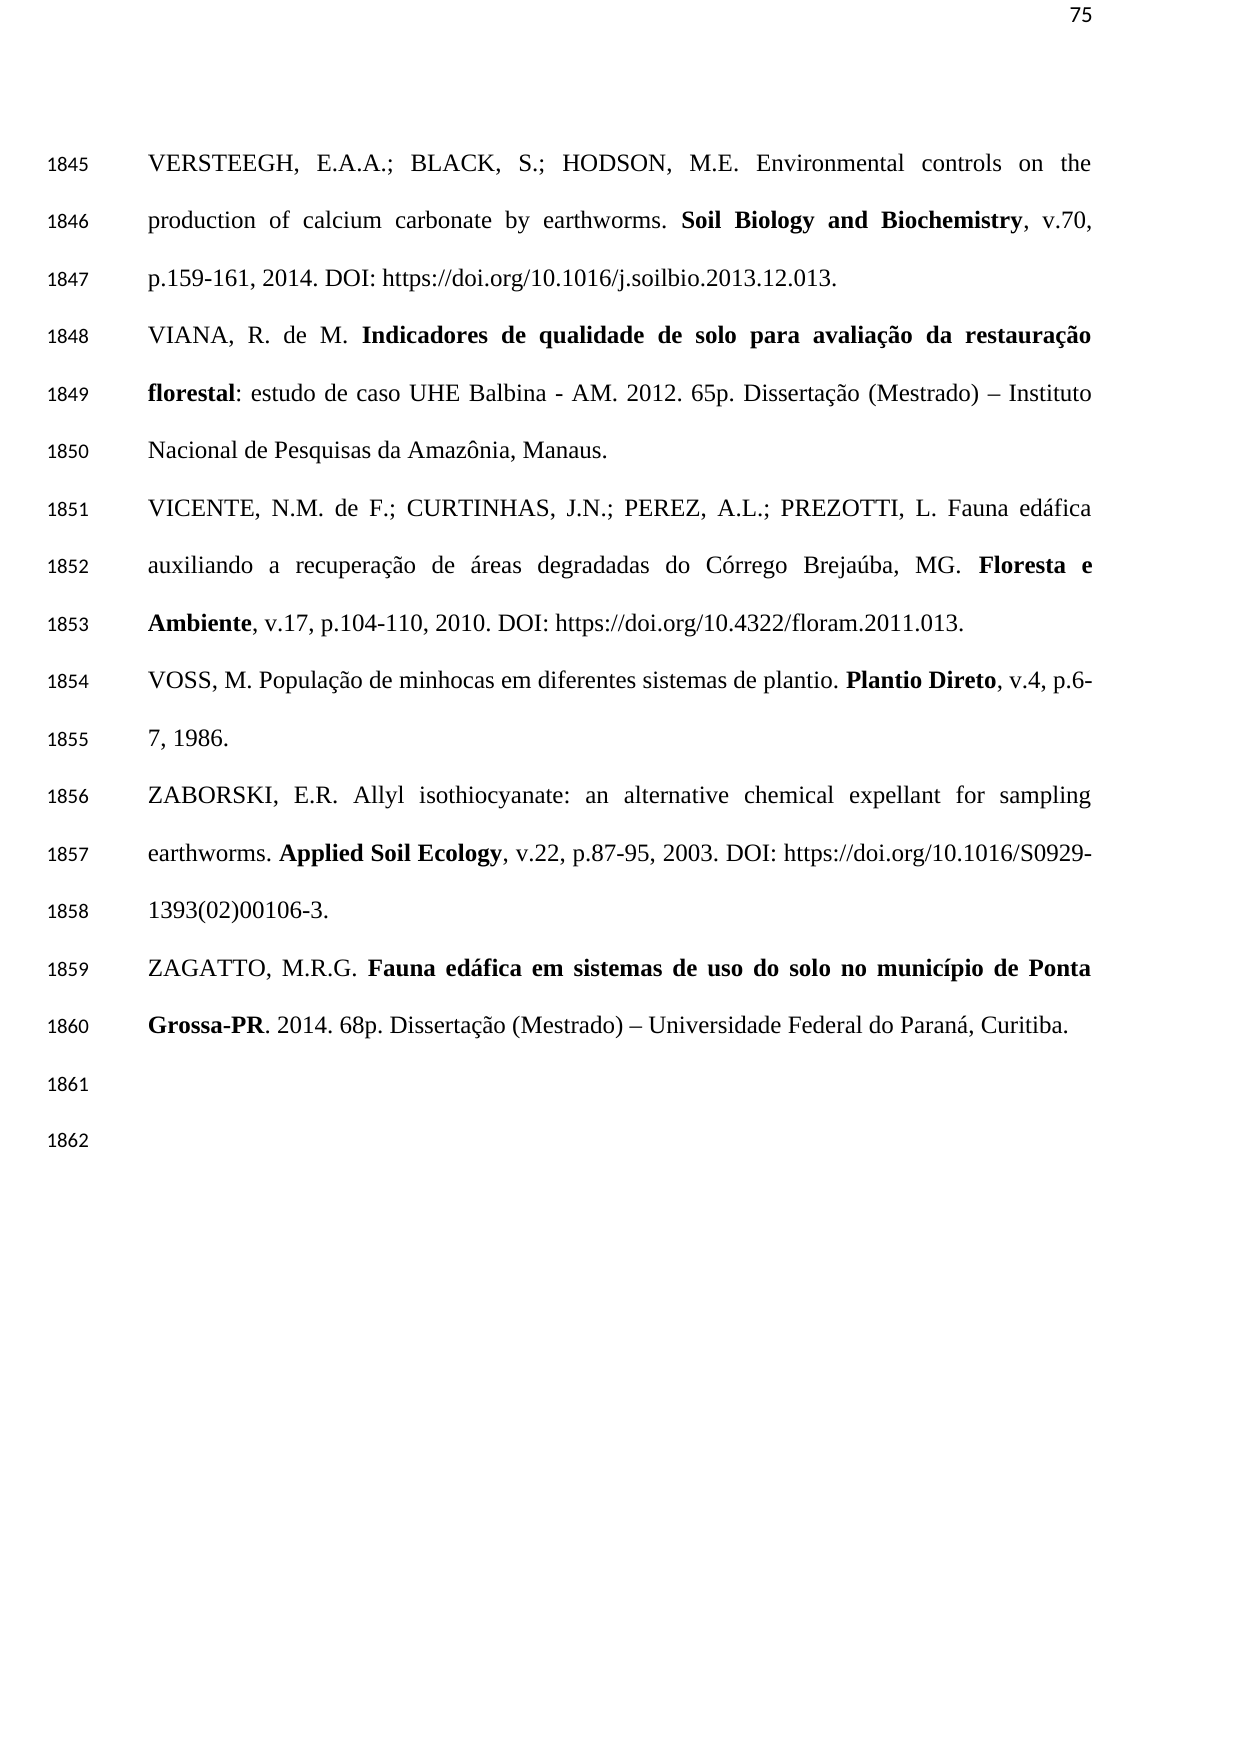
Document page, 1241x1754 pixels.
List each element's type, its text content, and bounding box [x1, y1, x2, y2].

text VOSS, M. População de minhocas em diferentes sistemas de plantio. Plantio Direto, v.4, p.6-7, 1986. [148, 665, 1092, 751]
text VIANA, R. de M. Indicadores de qualidade de solo para avaliação da restauração florestal: estudo de caso UHE Balbina - AM. 2012. 65p. Dissertação (Mestrado) – Instituto Nacional de Pesquisas da Amazônia, Manaus. [148, 320, 1092, 464]
text ZAGATTO, M.R.G. Fauna edáfica em sistemas de uso do solo no município de Ponta Grossa-PR. 2014. 68p. Dissertação (Mestrado) – Universidade Federal do Paraná, Curitiba. [148, 953, 1092, 1039]
text ZABORSKI, E.R. Allyl isothiocyanate: an alternative chemical expellant for sampling earthworms. Applied Soil Ecology, v.22, p.87-95, 2003. DOI: https://doi.org/10.1016/S0929-1393(02)00106-3. [148, 780, 1092, 924]
text VICENTE, N.M. de F.; CURTINHAS, J.N.; PEREZ, A.L.; PREZOTTI, L. Fauna edáfica auxiliando a recuperação de áreas degradadas do Córrego Brejaúba, MG. Floresta e Ambiente, v.17, p.104-110, 2010. DOI: https://doi.org/10.4322/floram.2011.013. [148, 493, 1092, 636]
text VERSTEEGH, E.A.A.; BLACK, S.; HODSON, M.E. Environmental controls on the production of calcium carbonate by earthworms. Soil Biology and Biochemistry, v.70, p.159-161, 2014. DOI: https://doi.org/10.1016/j.soilbio.2013.12.013. [148, 148, 1092, 291]
